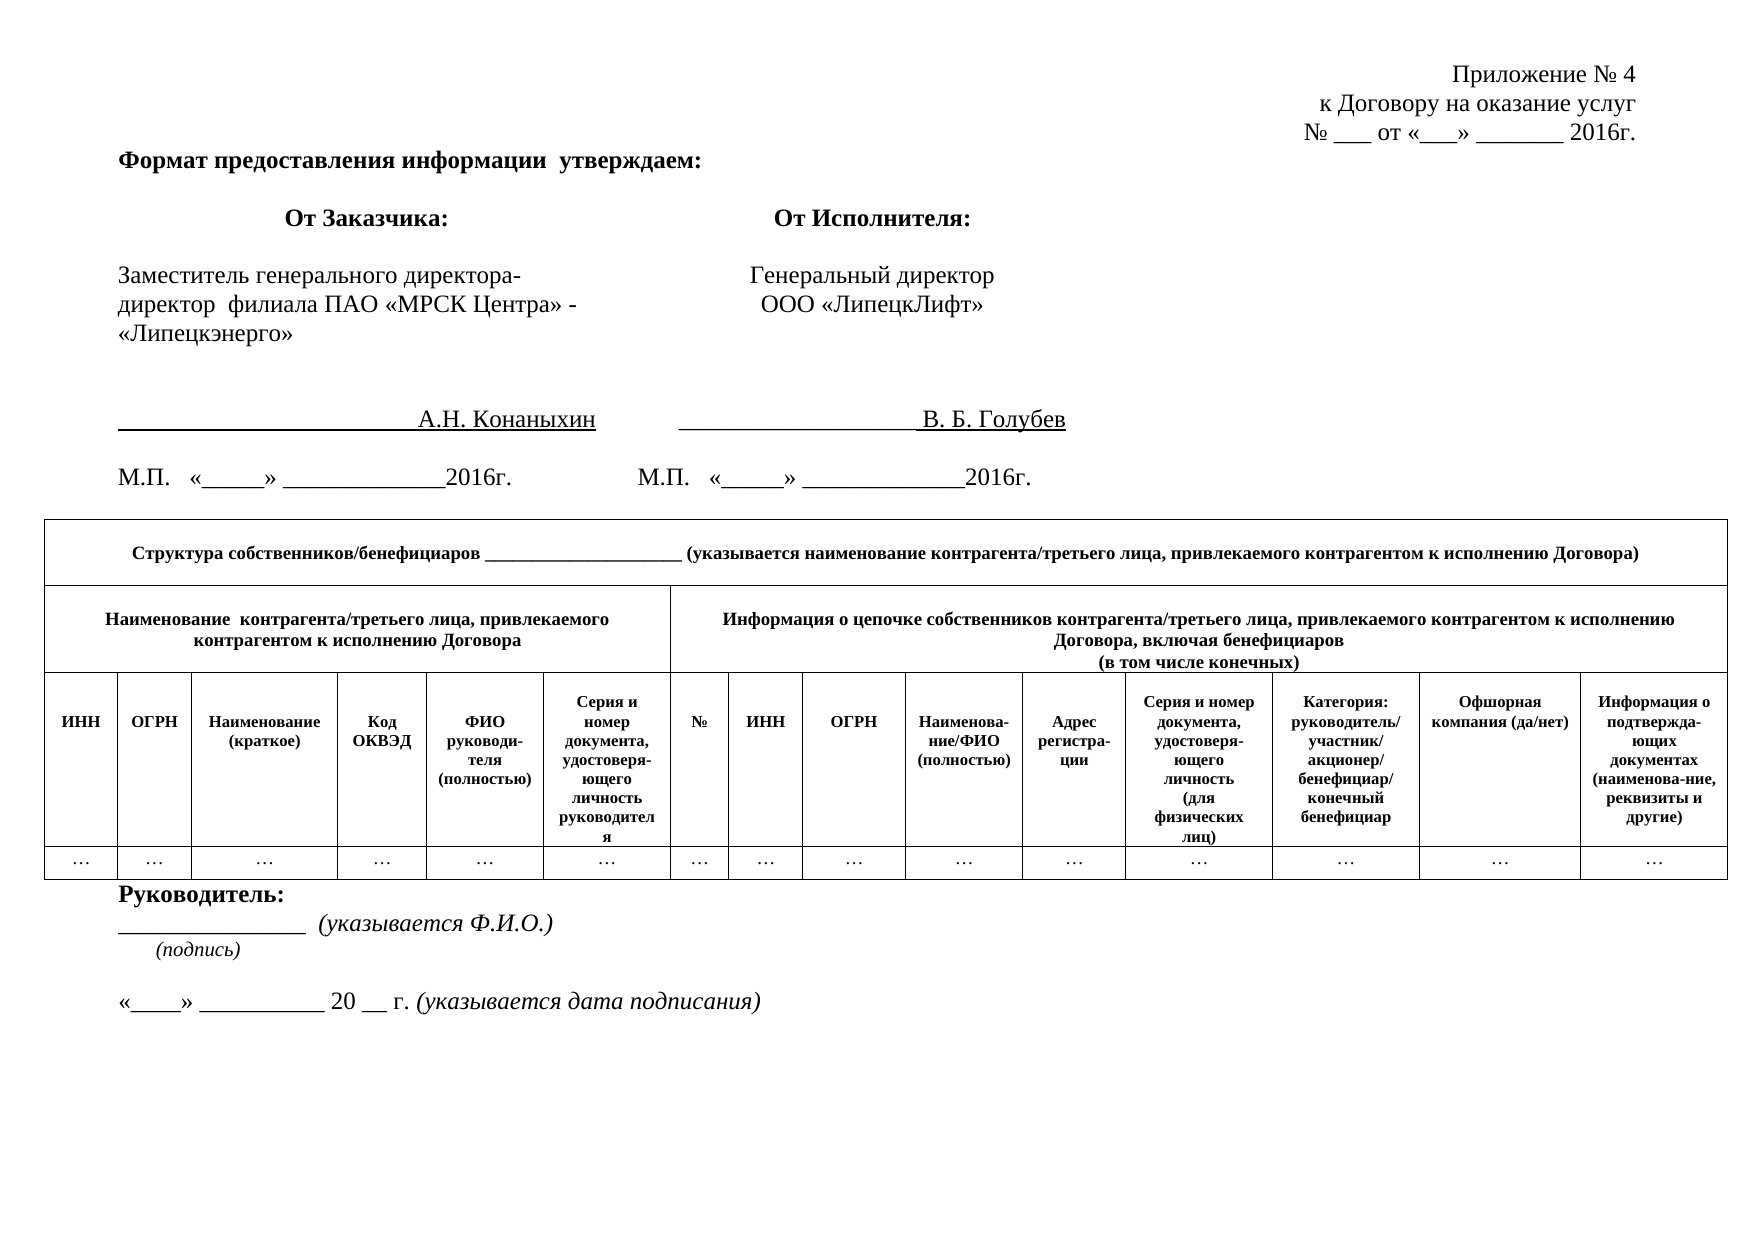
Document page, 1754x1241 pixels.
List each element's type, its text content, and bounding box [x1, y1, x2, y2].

text № ___ от «___» _______ 2016г. [118, 117, 1636, 145]
text «____» __________ 20 __ г. (указывается дата подписания) [118, 986, 1636, 1015]
table_cell ОГРН [118, 673, 191, 846]
table_cell Наименова-ние/ФИО (полностью) [906, 673, 1022, 846]
text (подпись) [118, 937, 1636, 961]
text _______________ (указывается Ф.И.О.) [118, 908, 1636, 937]
table_cell … [1023, 847, 1125, 878]
table_cell Информация о подтвержда-ющих документах (наименова-ние, реквизиты и другие) [1581, 673, 1727, 846]
table_header От Заказчика: Заместитель генерального директора- директор филиала ПАО «МРСК Центра» - «Липецкэнерго» А.Н. Конаныхин М.П. «_____» _____________2016г. [106, 203, 626, 519]
table_cell ИНН [729, 673, 802, 846]
text Формат предоставления информации утверждаем: [118, 145, 1636, 174]
table_cell … [1420, 847, 1580, 878]
table_cell Наименование контрагента/третьего лица, привлекаемого контрагентом к исполнению Договора [45, 586, 670, 672]
table_cell … [338, 847, 426, 878]
table_header От Исполнителя: Генеральный директор ООО «ЛипецкЛифт» ___________________ В. Б. Голубев М.П. «_____» _____________2016г. [626, 203, 1118, 519]
table_cell … [427, 847, 543, 878]
table_cell Информация о цепочке собственников контрагента/третьего лица, привлекаемого контрагентом к исполнению Договора, включая бенефициаров (в том числе конечных) [671, 586, 1727, 672]
table_cell Структура собственников/бенефициаров _____________________ (указывается наименование контрагента/третьего лица, привлекаемого контрагентом к исполнению Договора) [45, 520, 1727, 585]
text к Договору на оказание услуг [118, 88, 1636, 117]
table_cell … [906, 847, 1022, 878]
table_cell Код ОКВЭД [338, 673, 426, 846]
table_cell … [1126, 847, 1272, 878]
table_cell … [1273, 847, 1419, 878]
text Руководитель: [118, 880, 1636, 908]
table_cell ИНН [45, 673, 117, 846]
table_cell Серия и номер документа, удостоверя- ющего личность (для физических лиц) [1126, 673, 1272, 846]
table_cell … [544, 847, 670, 878]
table_cell … [803, 847, 905, 878]
table_cell ОГРН [803, 673, 905, 846]
table_cell ФИО руководи-теля (полностью) [427, 673, 543, 846]
table_cell … [1581, 847, 1727, 878]
table_cell Офшорная компания (да/нет) [1420, 673, 1580, 846]
table_cell Серия и номер документа, удостоверя-ющего личность руководителя [544, 673, 670, 846]
table_cell Категория: руководитель/ участник/ акционер/ бенефициар/ конечный бенефициар [1273, 673, 1419, 846]
table_cell … [671, 847, 728, 878]
text Приложение № 4 [118, 59, 1636, 88]
table_cell Наименование (краткое) [192, 673, 337, 846]
table_cell Адрес регистра- ции [1023, 673, 1125, 846]
table_cell № [671, 673, 728, 846]
table_cell … [192, 847, 337, 878]
table_cell … [45, 847, 117, 878]
table_cell … [118, 847, 191, 878]
table_cell … [729, 847, 802, 878]
